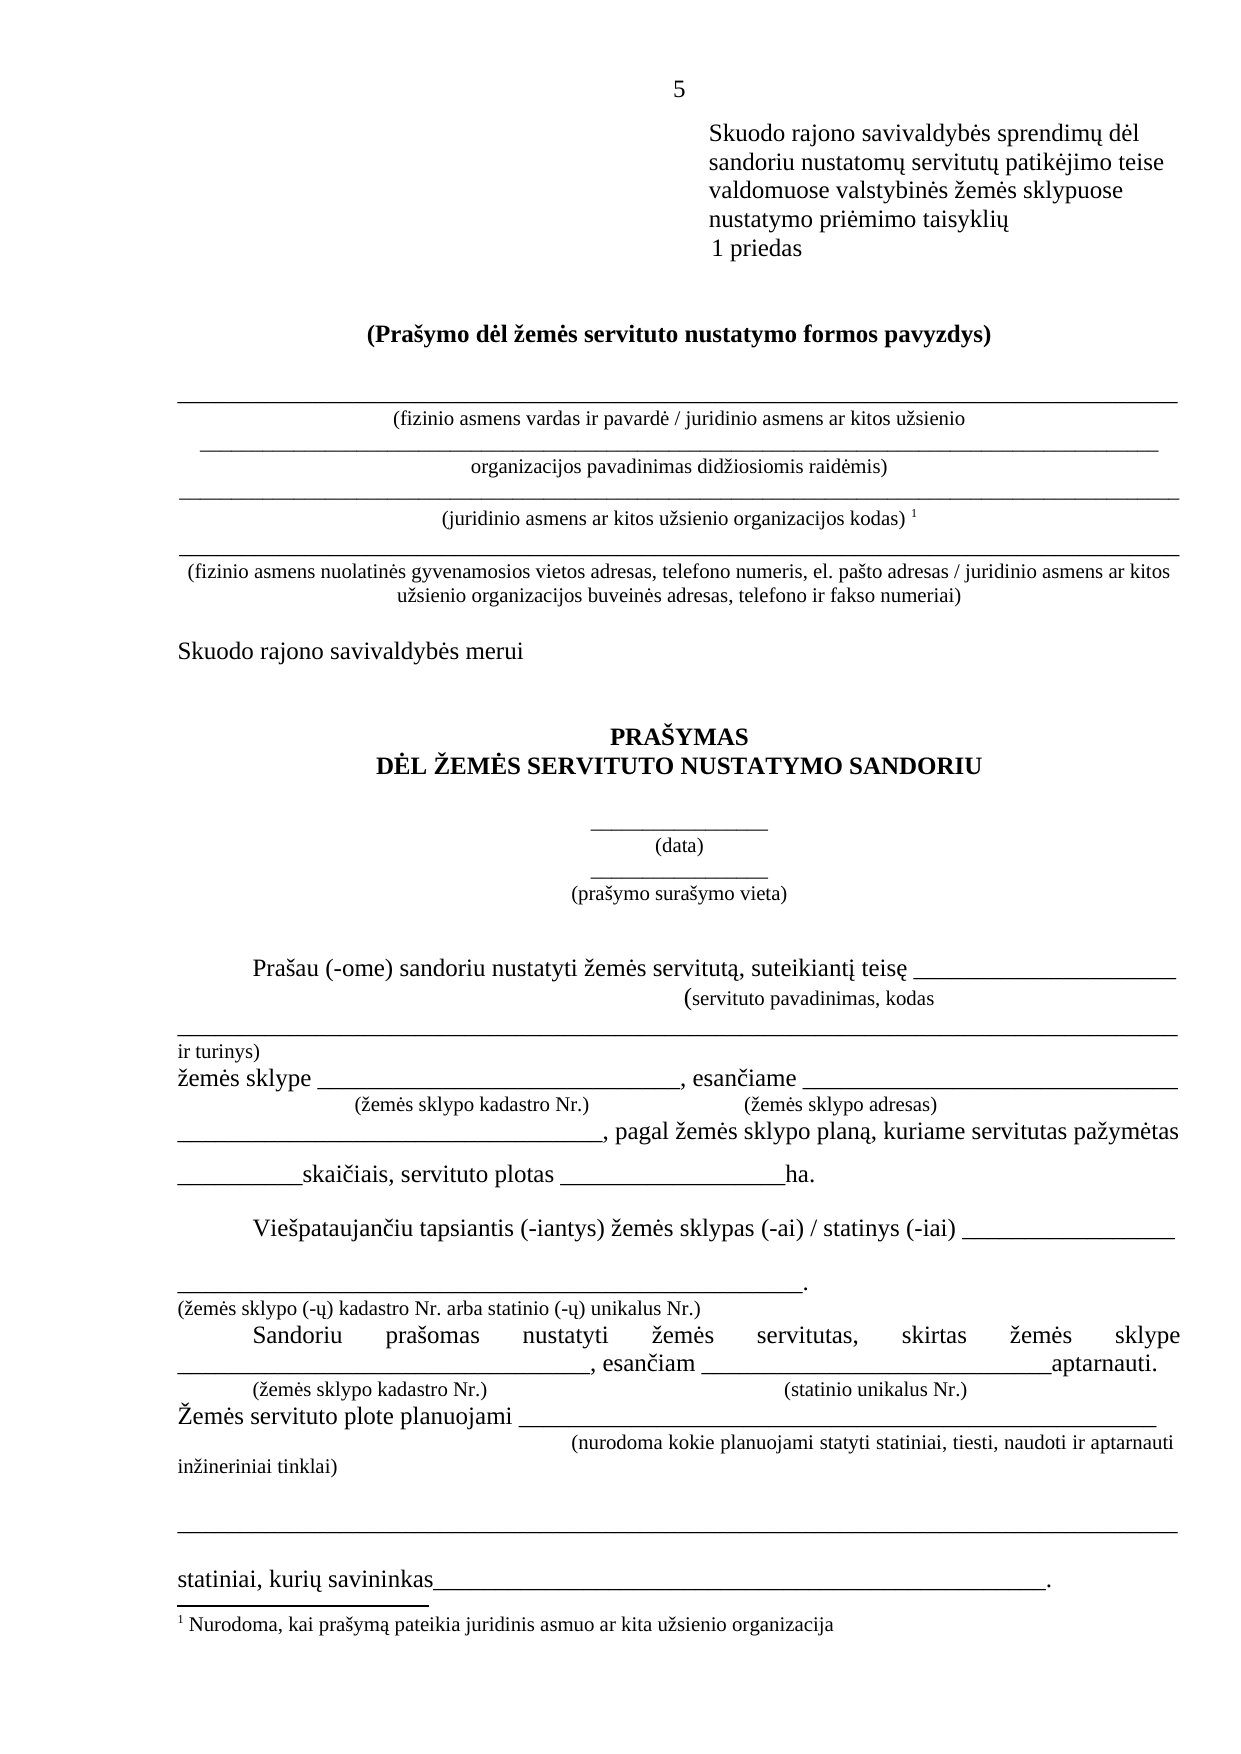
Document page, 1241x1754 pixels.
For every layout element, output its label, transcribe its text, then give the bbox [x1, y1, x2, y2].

text Prašau (-ome) sandoriu nustatyti žemės servitutą, suteikiantį teisę _____________________ [177, 953, 1181, 982]
text 1 priedas [552, 233, 1181, 262]
text (žemės sklypo kadastro Nr.) (statinio unikalus Nr.) [177, 1377, 1181, 1401]
text Žemės servituto plote planuojami ___________________________________________________ [177, 1401, 1181, 1430]
text __________________________________________________. [177, 1267, 1181, 1296]
text ________________________________________________________________________________________________(juridinio asmens ar kitos užsienio organizacijos kodas) ________________________________________________________________________________ [177, 478, 1181, 559]
text __________skaičiais, servituto plotas __________________ha. [177, 1159, 1181, 1188]
text (servituto pavadinimas, kodas [177, 982, 1181, 1011]
text (žemės sklypo kadastro Nr.) (žemės sklypo adresas) [177, 1092, 1181, 1116]
text _________________ [177, 809, 1181, 833]
text (data) [177, 833, 1181, 857]
text Viešpataujančiu tapsiantis (-iantys) žemės sklypas (-ai) / statinys (-iai) _________________ [177, 1213, 1181, 1242]
text ________________________________________________________________________________ [177, 1011, 1180, 1039]
text (fizinio asmens vardas ir pavardė / juridinio asmens ar kitos užsienio [177, 406, 1181, 430]
text ________________________________________________________________________________ [177, 377, 1181, 406]
text __________________________________, pagal žemės sklypo planą, kuriame servitutas pažymėtas [177, 1116, 1181, 1145]
text (nurodoma kokie planuojami statyti statiniai, tiesti, naudoti ir aptarnauti inžineriniai tinklai) [177, 1430, 1181, 1478]
text (fizinio asmens nuolatinės gyvenamosios vietos adresas, telefono numeris, el. pašto adresas / juridinio asmens ar kitos užsienio organizacijos buveinės adresas, telefono ir fakso numeriai) [177, 559, 1181, 607]
text ____________________________________________________________________________________________ [177, 430, 1181, 454]
text žemės sklype _____________________________, esančiame ______________________________ [177, 1063, 1180, 1092]
text (žemės sklypo (-ų) kadastro Nr. arba statinio (-ų) unikalus Nr.) [177, 1296, 1181, 1320]
text DĖL ŽEMĖS SERVITUTO NUSTATYMO SANDORIU [177, 751, 1181, 780]
text Skuodo rajono savivaldybės sprendimų dėl sandoriu nustatomų servitutų patikėjimo teise valdomuose valstybinės žemės sklypuose nustatymo priėmimo taisyklių [709, 118, 1181, 233]
text Sandoriu prašomas nustatyti žemės servitutas, skirtas žemės sklype _________________________________, esančiam ____________________________aptarnauti. [177, 1320, 1181, 1377]
text statiniai, kurių savininkas_________________________________________________. [177, 1564, 1181, 1593]
text PRAŠYMAS [177, 722, 1181, 751]
text Skuodo rajono savivaldybės merui [177, 636, 1181, 665]
text ________________________________________________________________________________ [177, 1507, 1181, 1536]
text (Prašymo dėl žemės servituto nustatymo formos pavyzdys) [177, 319, 1181, 348]
text organizacijos pavadinimas didžiosiomis raidėmis) [177, 454, 1181, 478]
text (prašymo surašymo vieta) [177, 881, 1181, 905]
text ir turinys) [177, 1039, 1181, 1063]
text _________________ [177, 857, 1181, 881]
